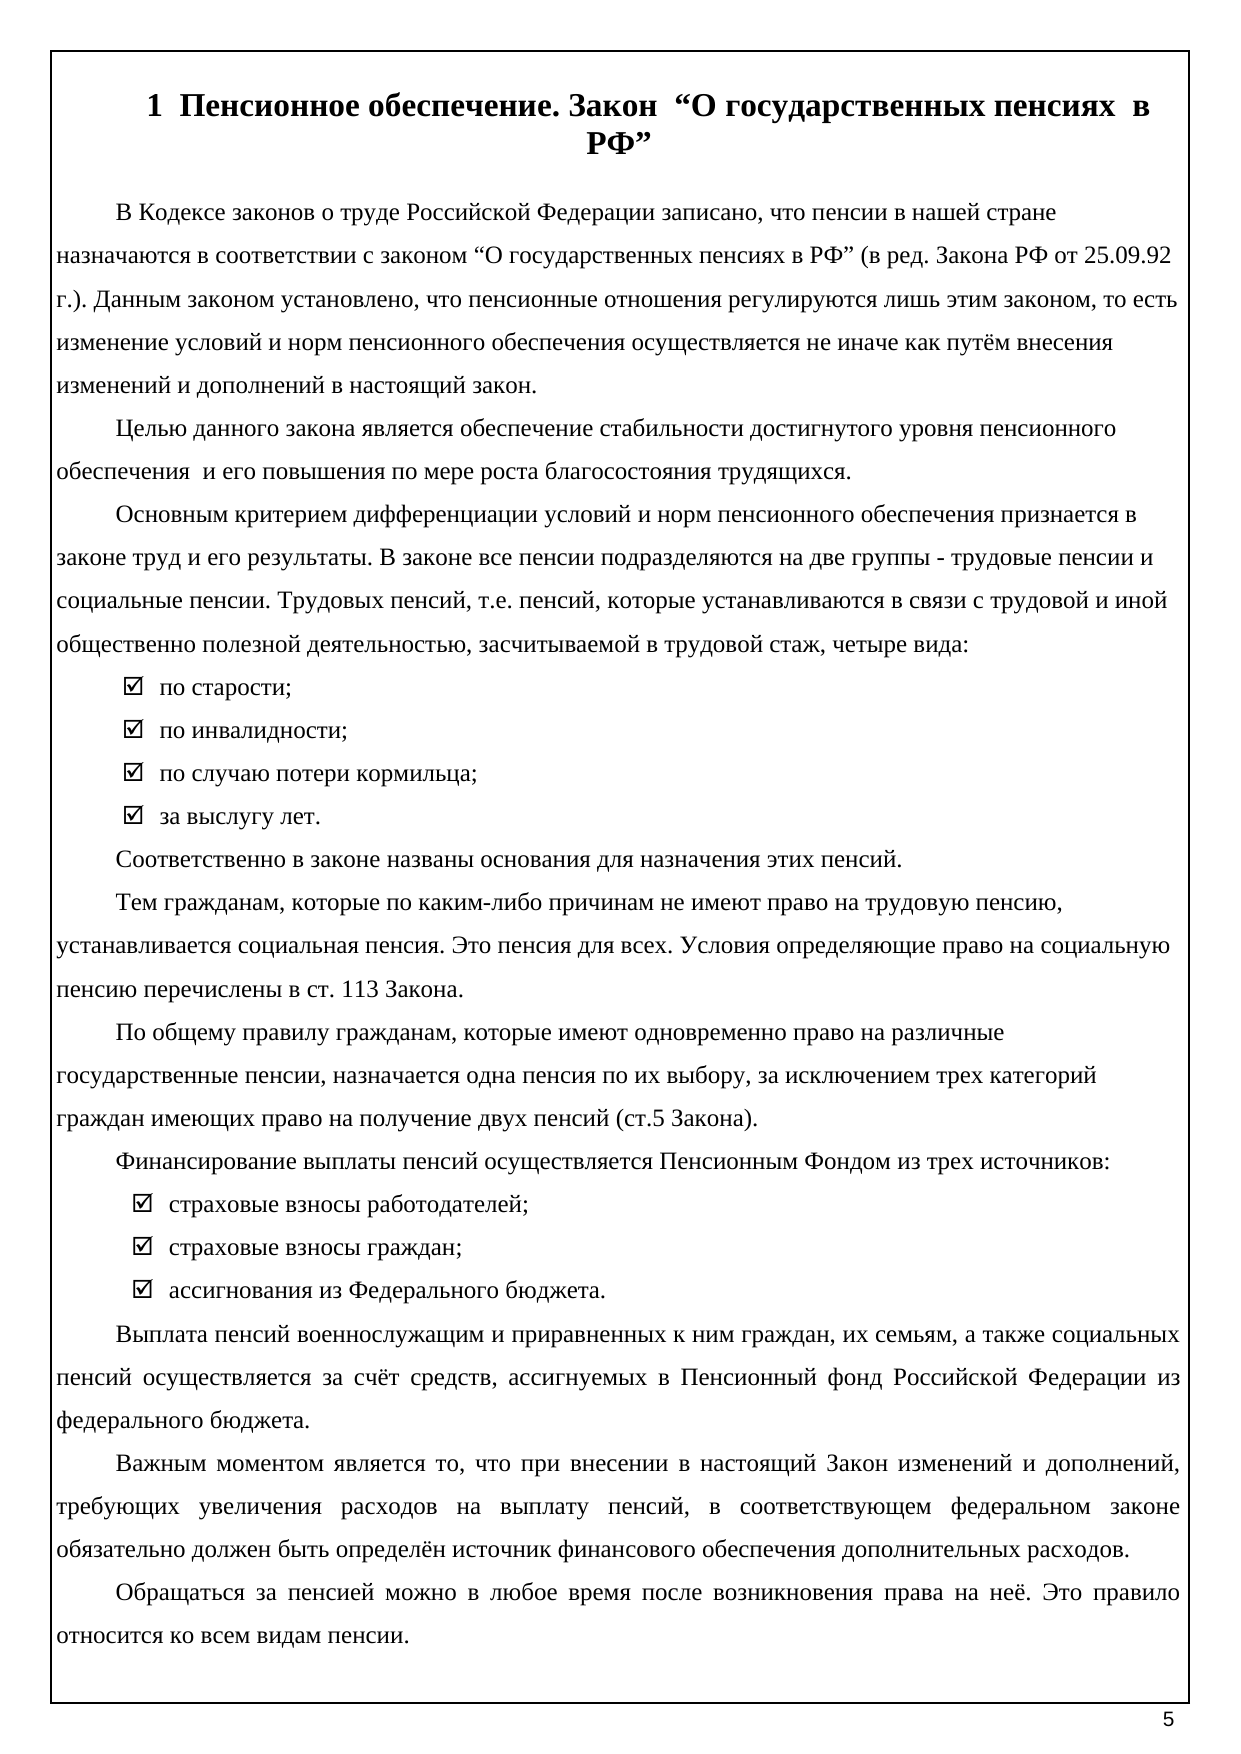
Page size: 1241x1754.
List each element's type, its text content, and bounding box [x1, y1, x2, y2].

text Важным моментом является то, что при внесении в настоящий Закон изменений и дополнений, требующих увеличения расходов на выплату пенсий, в соответствующем федеральном законе обязательно должен быть определён источник финансового обеспечения дополнительных расходов. [56, 1448, 1181, 1563]
text 1 Пенсионное обеспечение. Закон “О государственных пенсиях в РФ” [56, 85, 1181, 162]
list ассигнования из Федерального бюджета. [131, 1276, 1181, 1304]
list по инвалидности; [122, 715, 1181, 744]
text В Кодексе законов о труде Российской Федерации записано, что пенсии в нашей стране назначаются в соответствии с законом “О государственных пенсиях в РФ” (в ред. Закона РФ от 25.09.92 г.). Данным законом установлено, что пенсионные отношения регулируются лишь этим законом, то есть изменение условий и норм пенсионного обеспечения осуществляется не иначе как путём внесения изменений и дополнений в настоящий закон. [56, 197, 1181, 399]
text Соответственно в законе названы основания для назначения этих пенсий. [56, 844, 1181, 873]
list страховые взносы граждан; [131, 1232, 1181, 1261]
text Выплата пенсий военнослужащим и приравненных к ним граждан, их семьям, а также социальных пенсий осуществляется за счёт средств, ассигнуемых в Пенсионный фонд Российской Федерации из федерального бюджета. [56, 1319, 1181, 1434]
text Основным критерием дифференциации условий и норм пенсионного обеспечения признается в законе труд и его результаты. В законе все пенсии подразделяются на две группы - трудовые пенсии и социальные пенсии. Трудовых пенсий, т.е. пенсий, которые устанавливаются в связи с трудовой и иной общественно полезной деятельностью, засчитываемой в трудовой стаж, четыре вида: [56, 499, 1181, 657]
text По общему правилу гражданам, которые имеют одновременно право на различные государственные пенсии, назначается одна пенсия по их выбору, за исключением трех категорий граждан имеющих право на получение двух пенсий (ст.5 Закона). [56, 1017, 1181, 1132]
list страховые взносы работодателей; [131, 1189, 1181, 1218]
list по старости; [122, 672, 1181, 701]
text Финансирование выплаты пенсий осуществляется Пенсионным Фондом из трех источников: [56, 1146, 1181, 1175]
text Целью данного закона является обеспечение стабильности достигнутого уровня пенсионного обеспечения и его повышения по мере роста благосостояния трудящихся. [56, 413, 1181, 485]
list за выслугу лет. [122, 801, 1181, 830]
text Тем гражданам, которые по каким-либо причинам не имеют право на трудовую пенсию, устанавливается социальная пенсия. Это пенсия для всех. Условия определяющие право на социальную пенсию перечислены в ст. 113 Закона. [56, 887, 1181, 1002]
list по случаю потери кормильца; [122, 758, 1181, 787]
text Обращаться за пенсией можно в любое время после возникновения права на неё. Это правило относится ко всем видам пенсии. [56, 1577, 1181, 1649]
